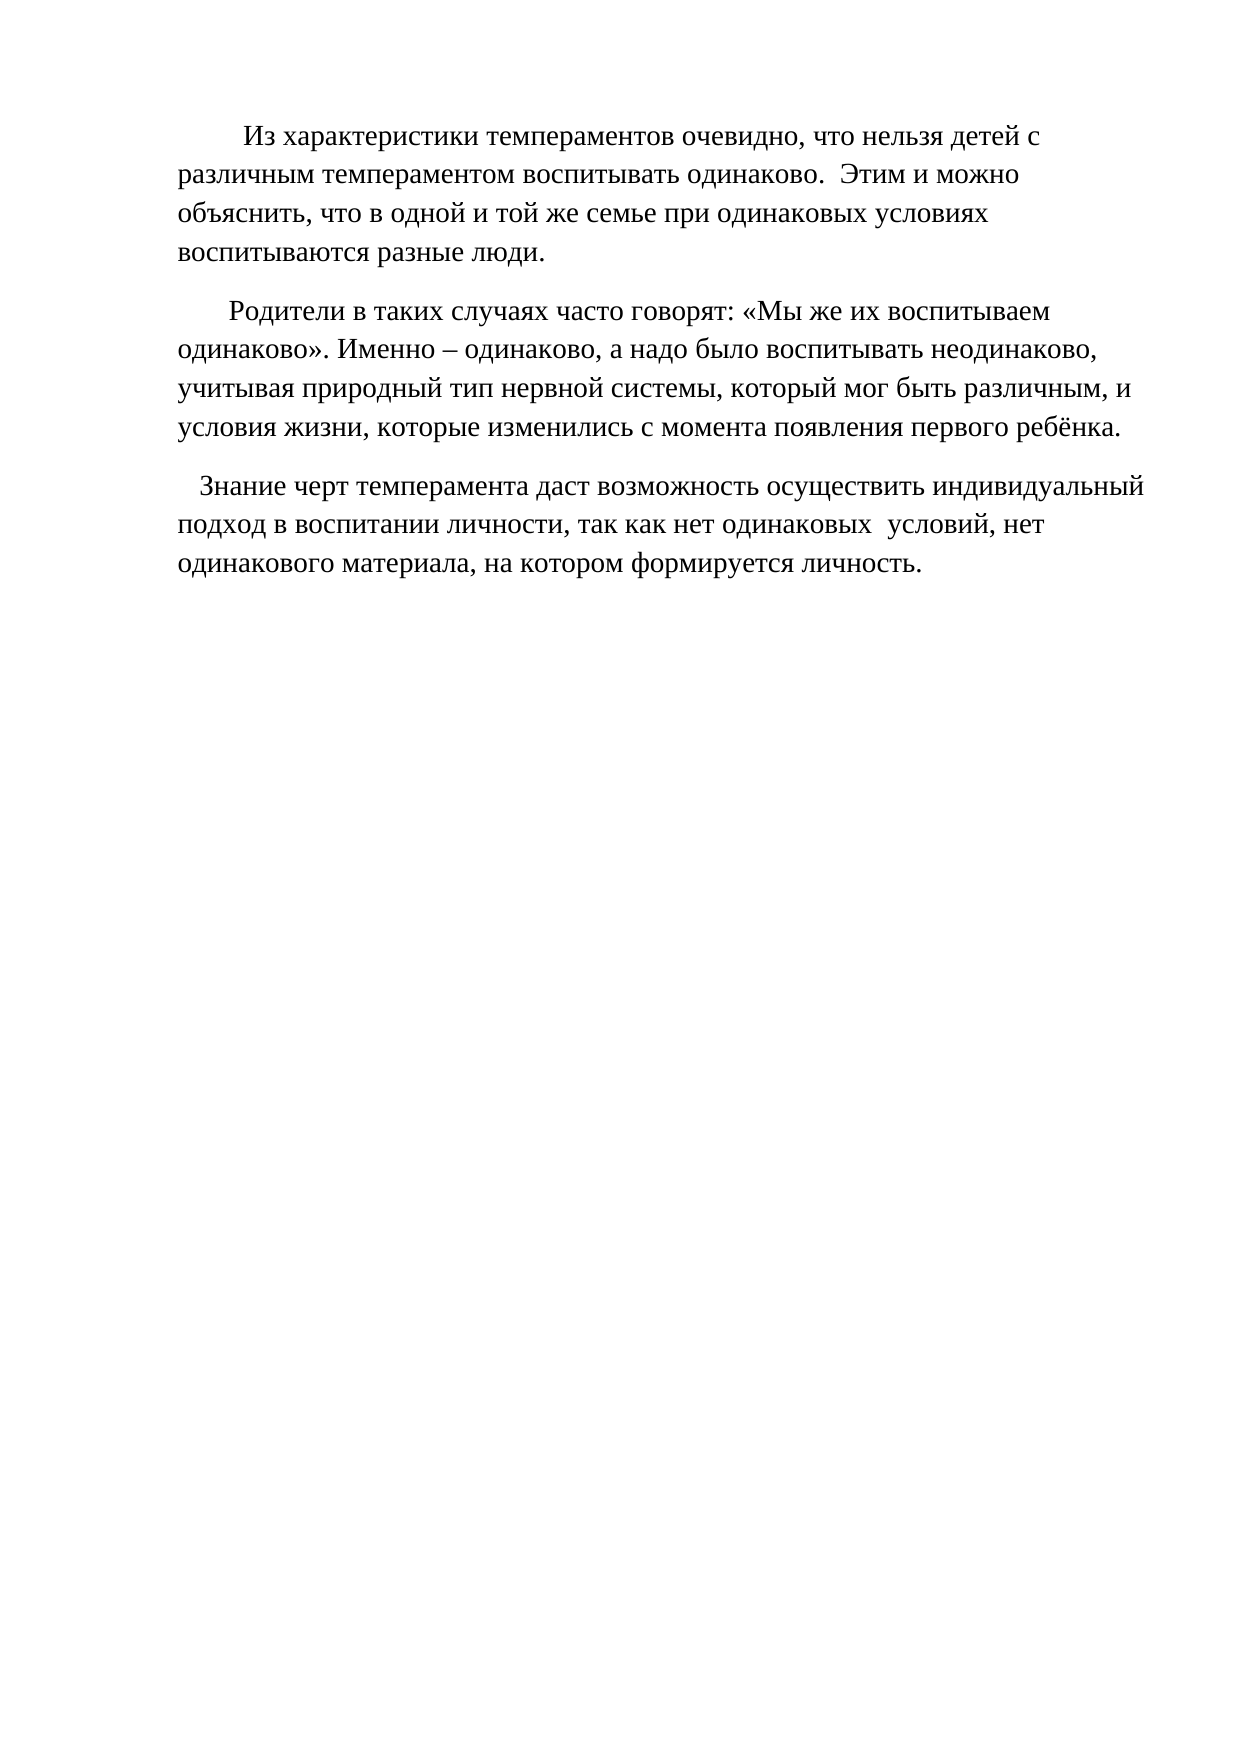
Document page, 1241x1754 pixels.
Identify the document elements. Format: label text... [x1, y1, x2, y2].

text Знание черт темперамента даст возможность осуществить индивидуальный подход в воспитании личности, так как нет одинаковых условий, нет одинакового материала, на котором формируется личность. [177, 468, 1152, 579]
text Из характеристики темпераментов очевидно, что нельзя детей с различным темпераментом воспитывать одинаково. Этим и можно объяснить, что в одной и той же семье при одинаковых условиях воспитываются разные люди. [177, 118, 1152, 267]
text Родители в таких случаях часто говорят: «Мы же их воспитываем одинаково». Именно – одинаково, а надо было воспитывать неодинаково, учитывая природный тип нервной системы, который мог быть различным, и условия жизни, которые изменились с момента появления первого ребёнка. [177, 293, 1152, 442]
